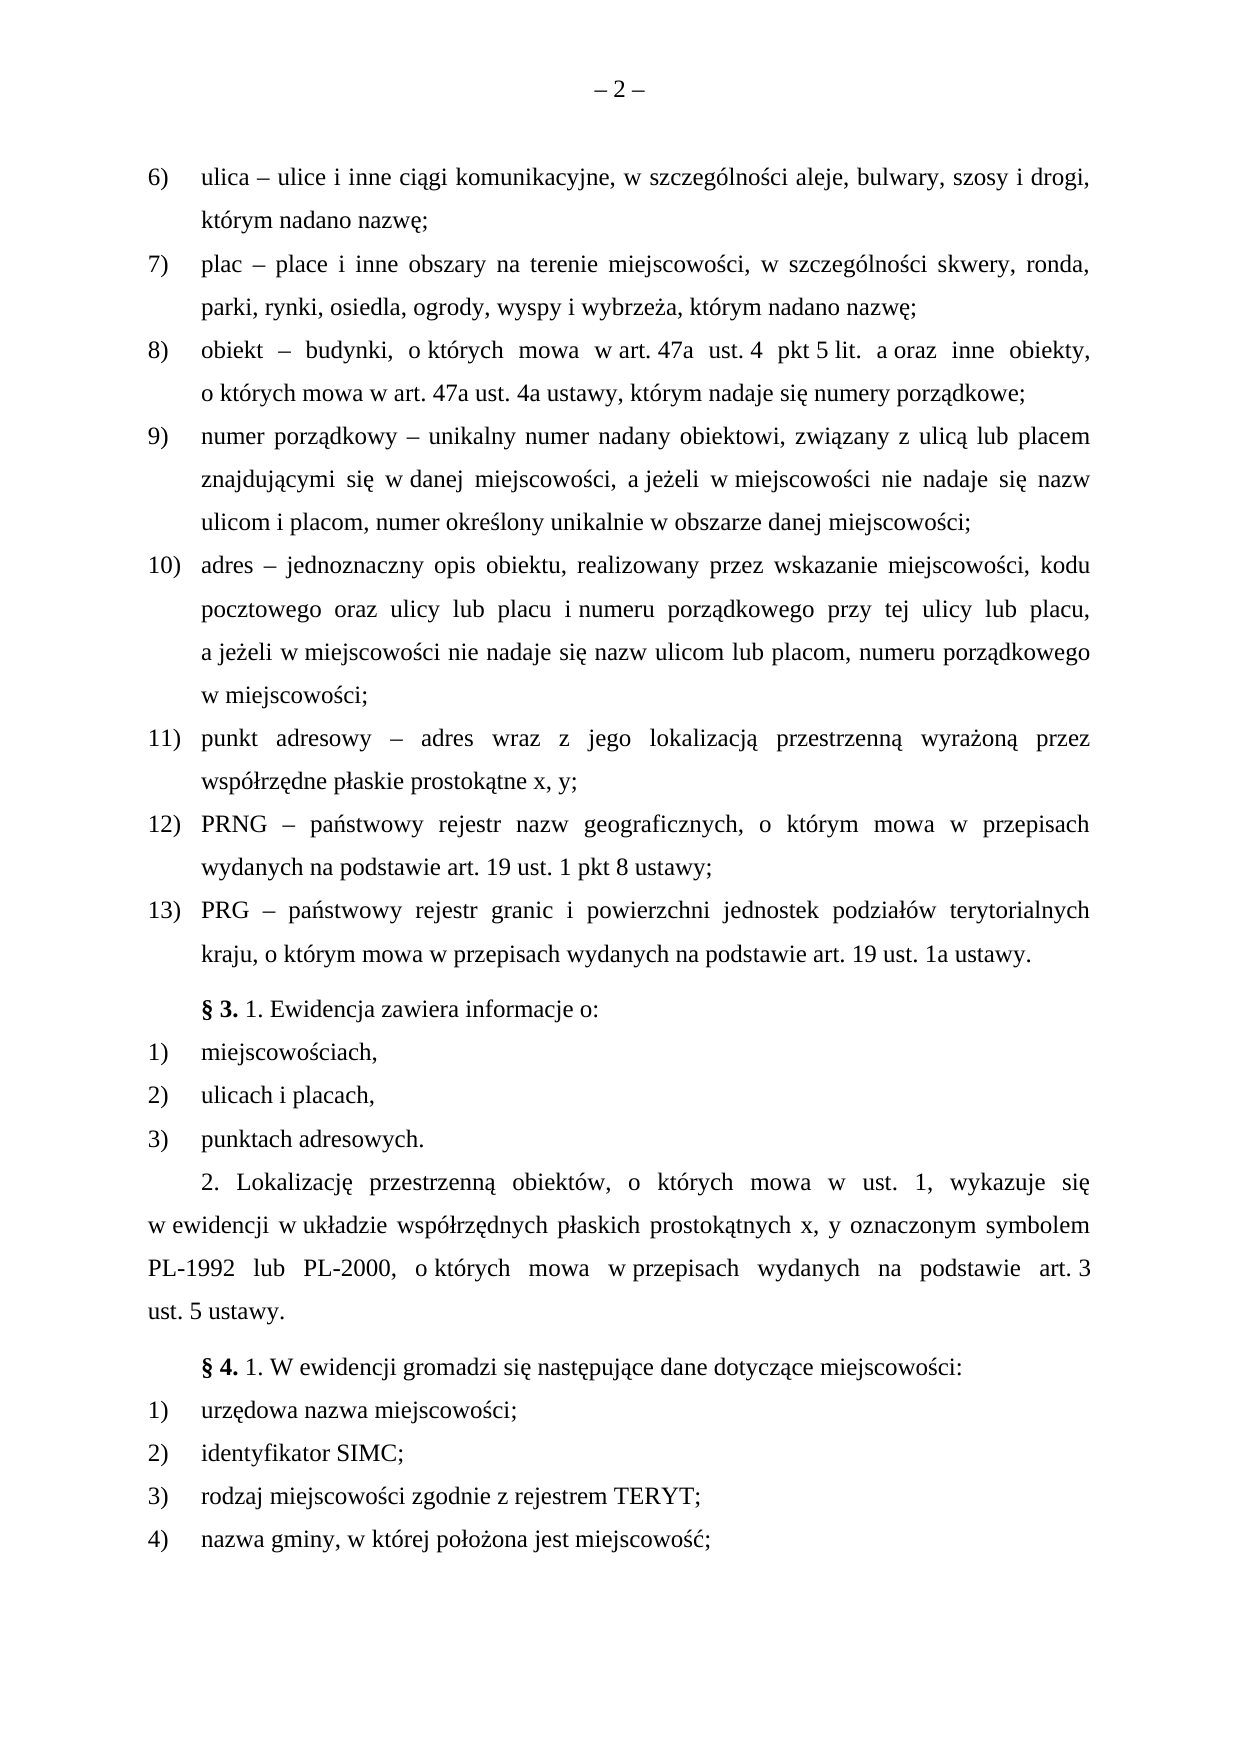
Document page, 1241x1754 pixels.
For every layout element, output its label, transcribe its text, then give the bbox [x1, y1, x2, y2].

text 3) rodzaj miejscowości zgodnie z rejestrem TERYT; [148, 1481, 1091, 1510]
text 2) ulicach i placach, [148, 1081, 1091, 1109]
text § 4. 1. W ewidencji gromadzi się następujące dane dotyczące miejscowości: [148, 1352, 1091, 1381]
text 13) PRG – państwowy rejestr granic i powierzchni jednostek podziałów terytorialnych kraju, o którym mowa w przepisach wydanych na podstawie art. 19 ust. 1a ustawy. [148, 896, 1091, 967]
text 10) adres – jednoznaczny opis obiektu, realizowany przez wskazanie miejscowości, kodu pocztowego oraz ulicy lub placu i numeru porządkowego przy tej ulicy lub placu, a jeżeli w miejscowości nie nadaje się nazw ulicom lub placom, numeru porządkowego w miejscowości; [148, 551, 1091, 709]
text 2. Lokalizację przestrzenną obiektów, o których mowa w ust. 1, wykazuje się w ewidencji w układzie współrzędnych płaskich prostokątnych x, y oznaczonym symbolem PL-1992 lub PL-2000, o których mowa w przepisach wydanych na podstawie art. 3 ust. 5 ustawy. [148, 1167, 1091, 1325]
text 12) PRNG – państwowy rejestr nazw geograficznych, o którym mowa w przepisach wydanych na podstawie art. 19 ust. 1 pkt 8 ustawy; [148, 809, 1091, 881]
text 8) obiekt – budynki, o których mowa w art. 47a ust. 4 pkt 5 lit. a oraz inne obiekty, o których mowa w art. 47a ust. 4a ustawy, którym nadaje się numery porządkowe; [148, 335, 1091, 407]
text 11) punkt adresowy – adres wraz z jego lokalizacją przestrzenną wyrażoną przez współrzędne płaskie prostokątne x, y; [148, 723, 1091, 795]
text 6) ulica – ulice i inne ciągi komunikacyjne, w szczególności aleje, bulwary, szosy i drogi, którym nadano nazwę; [148, 162, 1091, 234]
text 9) numer porządkowy – unikalny numer nadany obiektowi, związany z ulicą lub placem znajdującymi się w danej miejscowości, a jeżeli w miejscowości nie nadaje się nazw ulicom i placom, numer określony unikalnie w obszarze danej miejscowości; [148, 421, 1091, 536]
text 3) punktach adresowych. [148, 1124, 1091, 1152]
text 4) nazwa gminy, w której położona jest miejscowość; [148, 1524, 1091, 1553]
text 7) plac – place i inne obszary na terenie miejscowości, w szczególności skwery, ronda, parki, rynki, osiedla, ogrody, wyspy i wybrzeża, którym nadano nazwę; [148, 249, 1091, 321]
text 1) miejscowościach, [148, 1037, 1091, 1066]
text 2) identyfikator SIMC; [148, 1438, 1091, 1467]
text § 3. 1. Ewidencja zawiera informacje o: [148, 994, 1091, 1023]
text 1) urzędowa nazwa miejscowości; [148, 1395, 1091, 1424]
